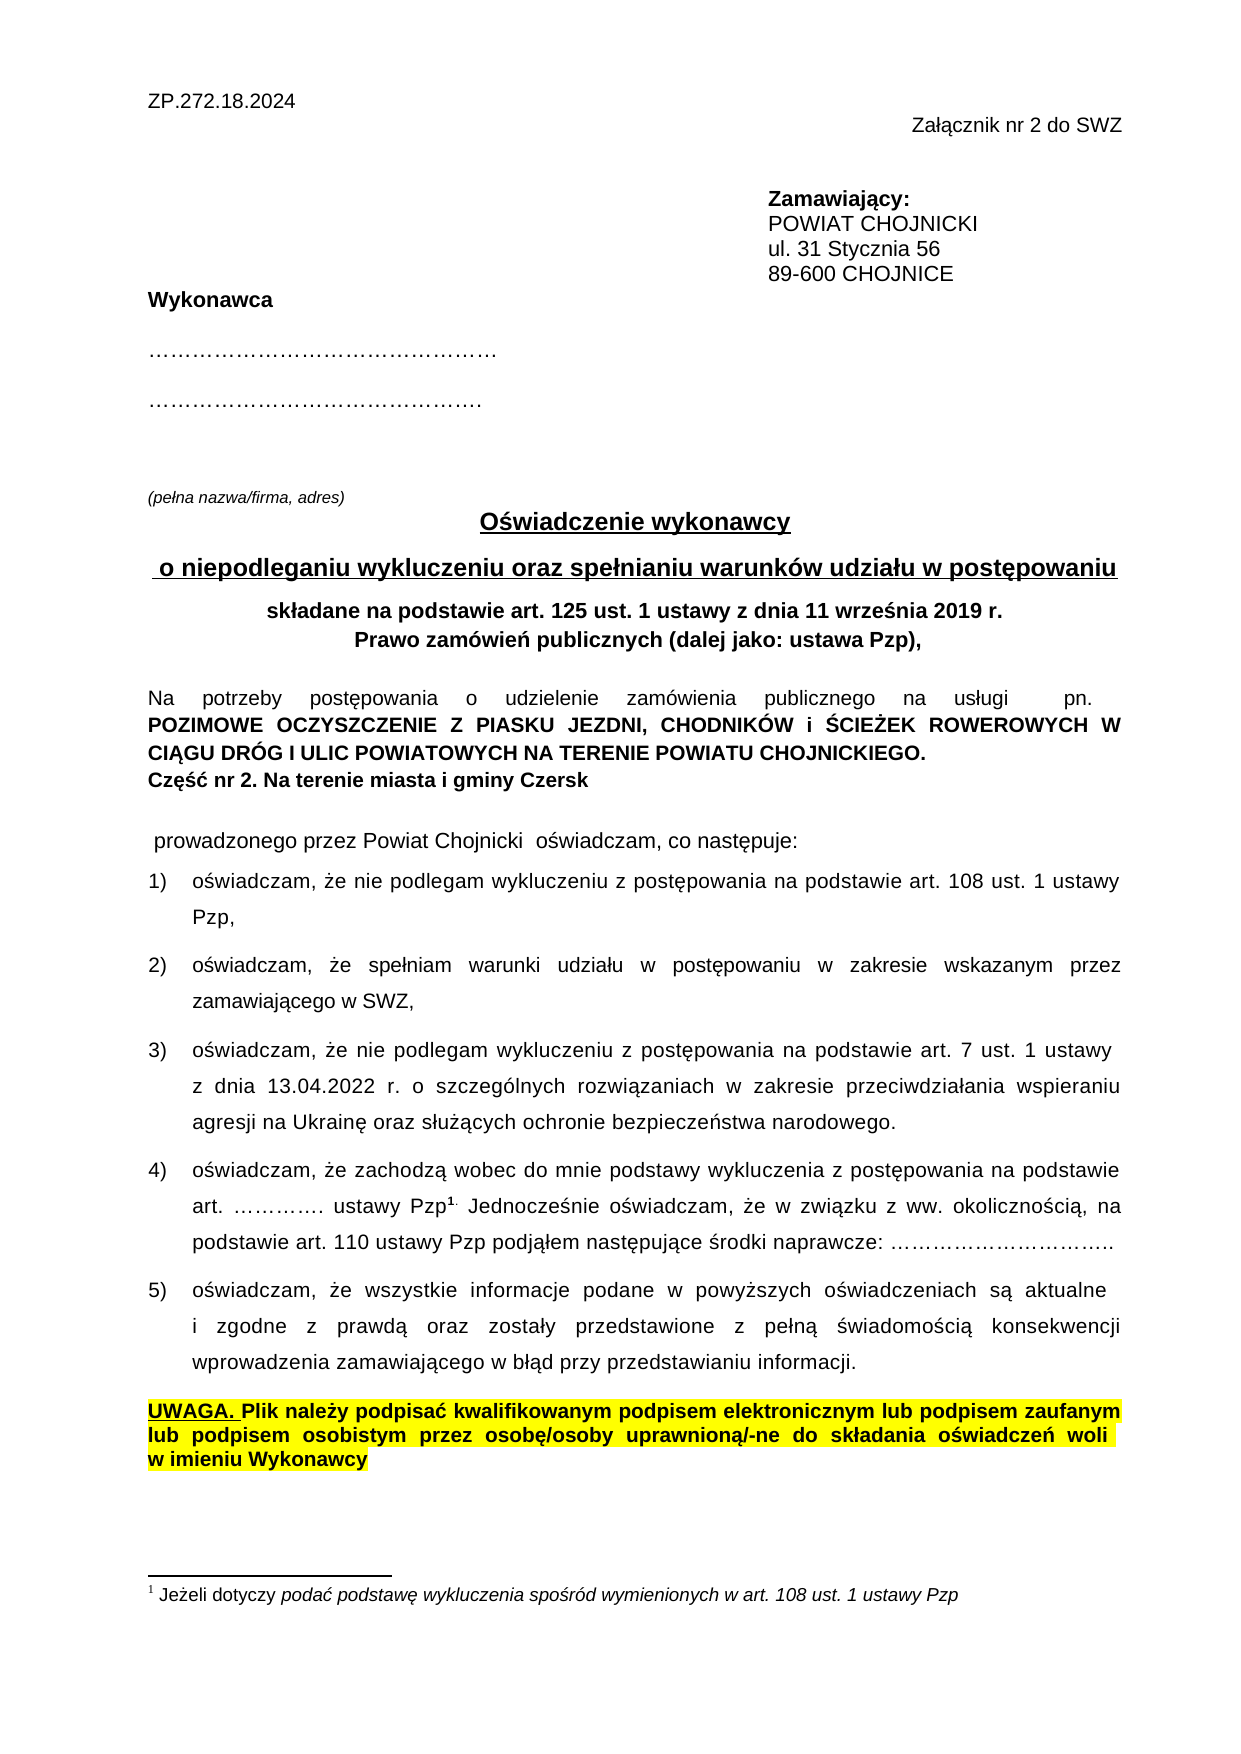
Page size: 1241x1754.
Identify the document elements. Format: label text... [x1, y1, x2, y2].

text składane na podstawie art. 125 ust. 1 ustawy z dnia 11 września 2019 r. [148, 598, 1122, 624]
text 89-600 CHOJNICE [768, 261, 1122, 287]
text …………………………………………………………………………………. [148, 337, 502, 413]
text Oświadczenie wykonawcy [148, 507, 1122, 536]
text POWIAT CHOJNICKI [768, 211, 1122, 236]
text Część nr 2. Na terenie miasta i gminy Czersk [148, 768, 1122, 792]
text prowadzonego przez Powiat Chojnicki oświadczam, co następuje: [148, 827, 1122, 853]
text (pełna nazwa/firma, adres) [148, 488, 502, 507]
text ul. 31 Stycznia 56 [768, 236, 1122, 261]
list oświadczam, że nie podlegam wykluczeniu z postępowania na podstawie art. 7 ust. 1 ustawy z dnia 13.04.2022 r. o szczególnych rozwiązaniach w zakresie przeciwdziałania wspieraniu agresji na Ukrainę oraz służących ochronie bezpieczeństwa narodowego. [148, 1038, 1122, 1133]
list oświadczam, że nie podlegam wykluczeniu z postępowania na podstawie art. 108 ust. 1 ustawy Pzp, [148, 869, 1122, 929]
text Na potrzeby postępowania o udzielenie zamówienia publicznego na usługi pn. POZIMOWE OCZYSZCZENIE Z PIASKU JEZDNI, CHODNIKÓW i ŚCIEŻEK ROWEROWYCH W CIĄGU DRÓG I ULIC POWIATOWYCH NA TERENIE POWIATU CHOJNICKIEGO. [148, 685, 1122, 764]
list oświadczam, że zachodzą wobec do mnie podstawy wykluczenia z postępowania na podstawie art. …………. ustawy Pzp. Jednocześnie oświadczam, że w związku z ww. okolicznością, na podstawie art. 110 ustawy Pzp podjąłem następujące środki naprawcze: ………………………….. [148, 1158, 1122, 1254]
text Prawo zamówień publicznych (dalej jako: ustawa Pzp), [148, 627, 1122, 653]
list oświadczam, że spełniam warunki udziału w postępowaniu w zakresie wskazanym przez zamawiającego w SWZ, [148, 953, 1122, 1013]
text Wykonawca [148, 287, 1122, 312]
text Zamawiający: [694, 186, 1122, 211]
text ZP.272.18.2024 [148, 89, 1122, 113]
list oświadczam, że wszystkie informacje podane w powyższych oświadczeniach są aktualne i zgodne z prawdą oraz zostały przedstawione z pełną świadomością konsekwencji wprowadzenia zamawiającego w błąd przy przedstawianiu informacji. [148, 1278, 1122, 1374]
text o niepodleganiu wykluczeniu oraz spełnianiu warunków udziału w postępowaniu [148, 553, 1122, 582]
text UWAGA. Plik należy podpisać kwalifikowanym podpisem elektronicznym lub podpisem zaufanym lub podpisem osobistym przez osobę/osoby uprawnioną/-ne do składania oświadczeń woli w imieniu Wykonawcy [368, 1423, 1122, 1471]
text Załącznik nr 2 do SWZ [148, 113, 1122, 137]
